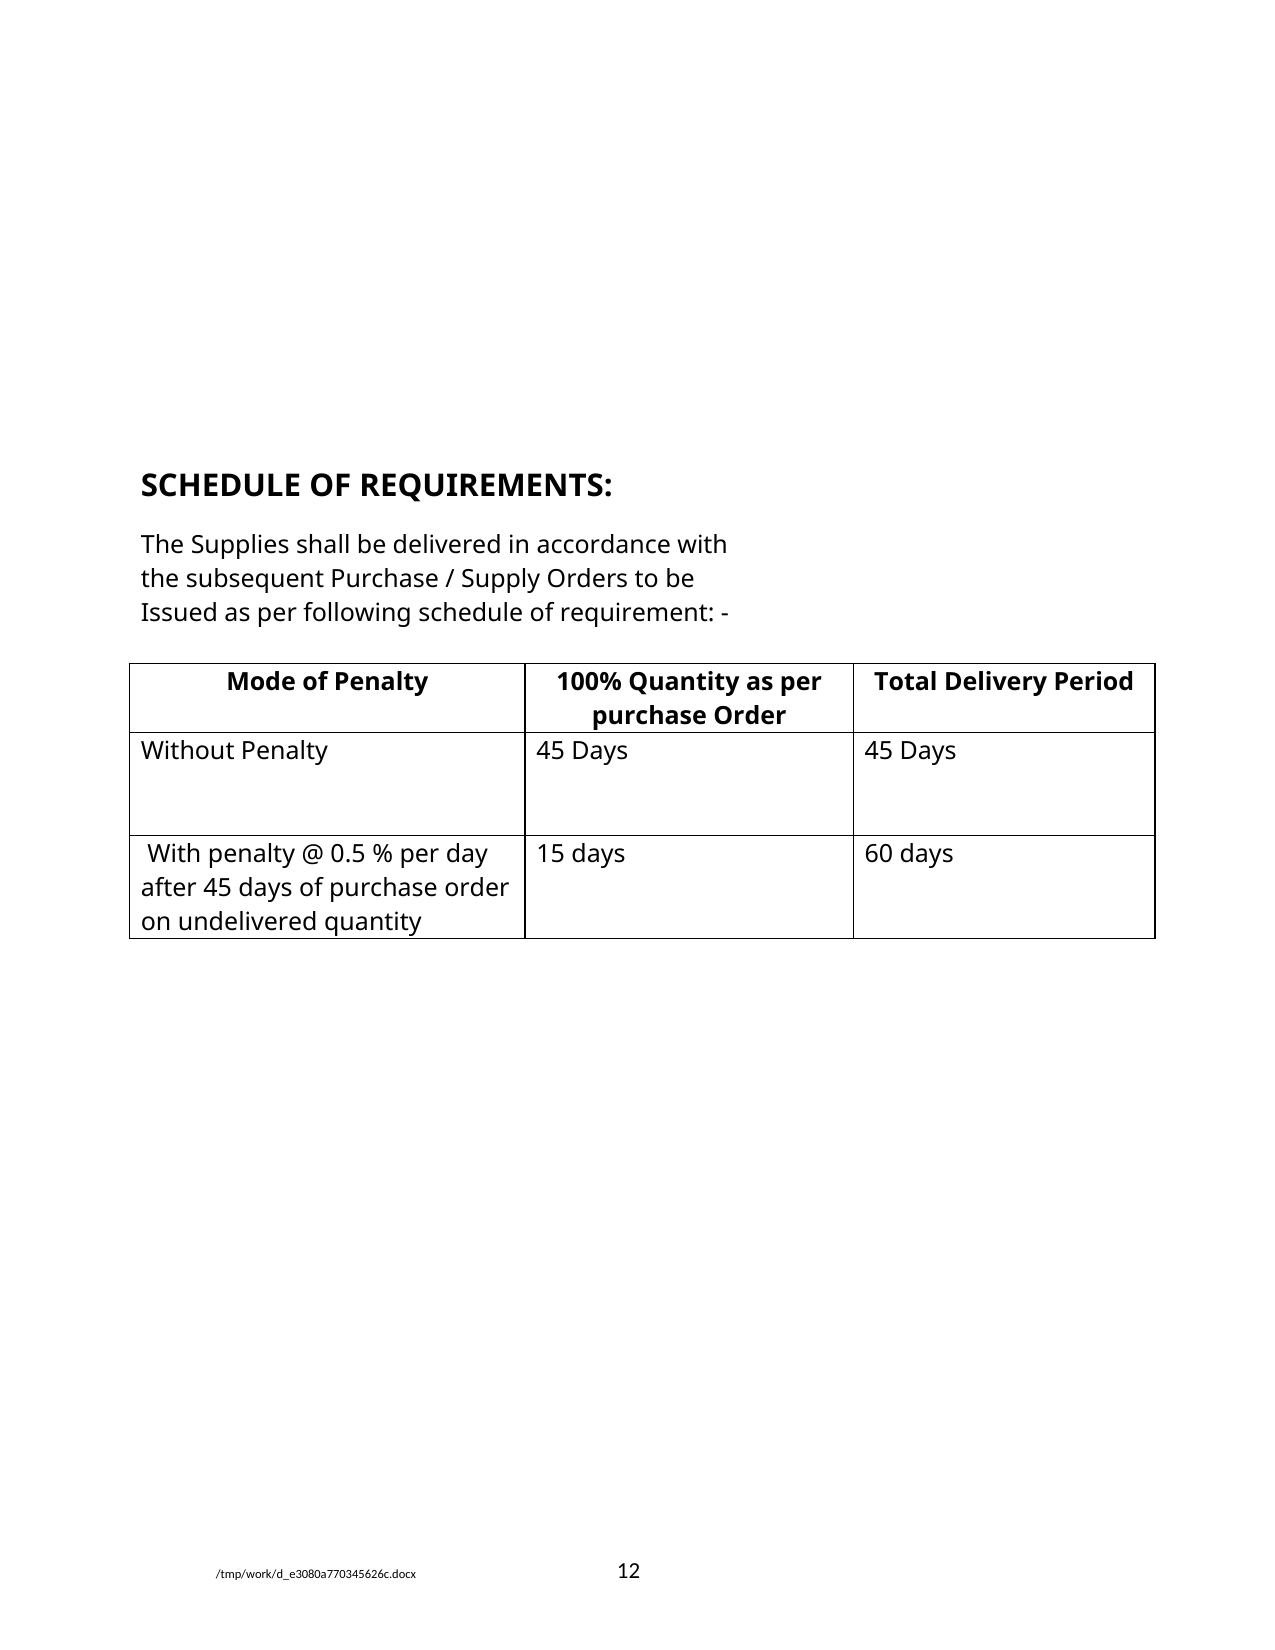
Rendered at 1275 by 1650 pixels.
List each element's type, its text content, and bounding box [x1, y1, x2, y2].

table_cell 15 days [526, 836, 853, 938]
text SCHEDULE OF REQUIREMENTS: [141, 463, 1144, 505]
table_header 100% Quantity as per purchase Order [526, 664, 853, 732]
table_cell 45 Days [526, 733, 853, 835]
table_header Total Delivery Period [854, 664, 1154, 732]
text Issued as per following schedule of requirement: - [141, 594, 1144, 628]
text the subsequent Purchase / Supply Orders to be [141, 560, 1144, 594]
table_cell 60 days [854, 836, 1154, 938]
text The Supplies shall be delivered in accordance with [141, 526, 1144, 560]
table_cell 45 Days [854, 733, 1154, 835]
table_cell With penalty @ 0.5 % per day after 45 days of purchase order on undelivered quantity [130, 836, 524, 938]
table_header Mode of Penalty [130, 664, 524, 732]
table_cell Without Penalty [130, 733, 524, 835]
